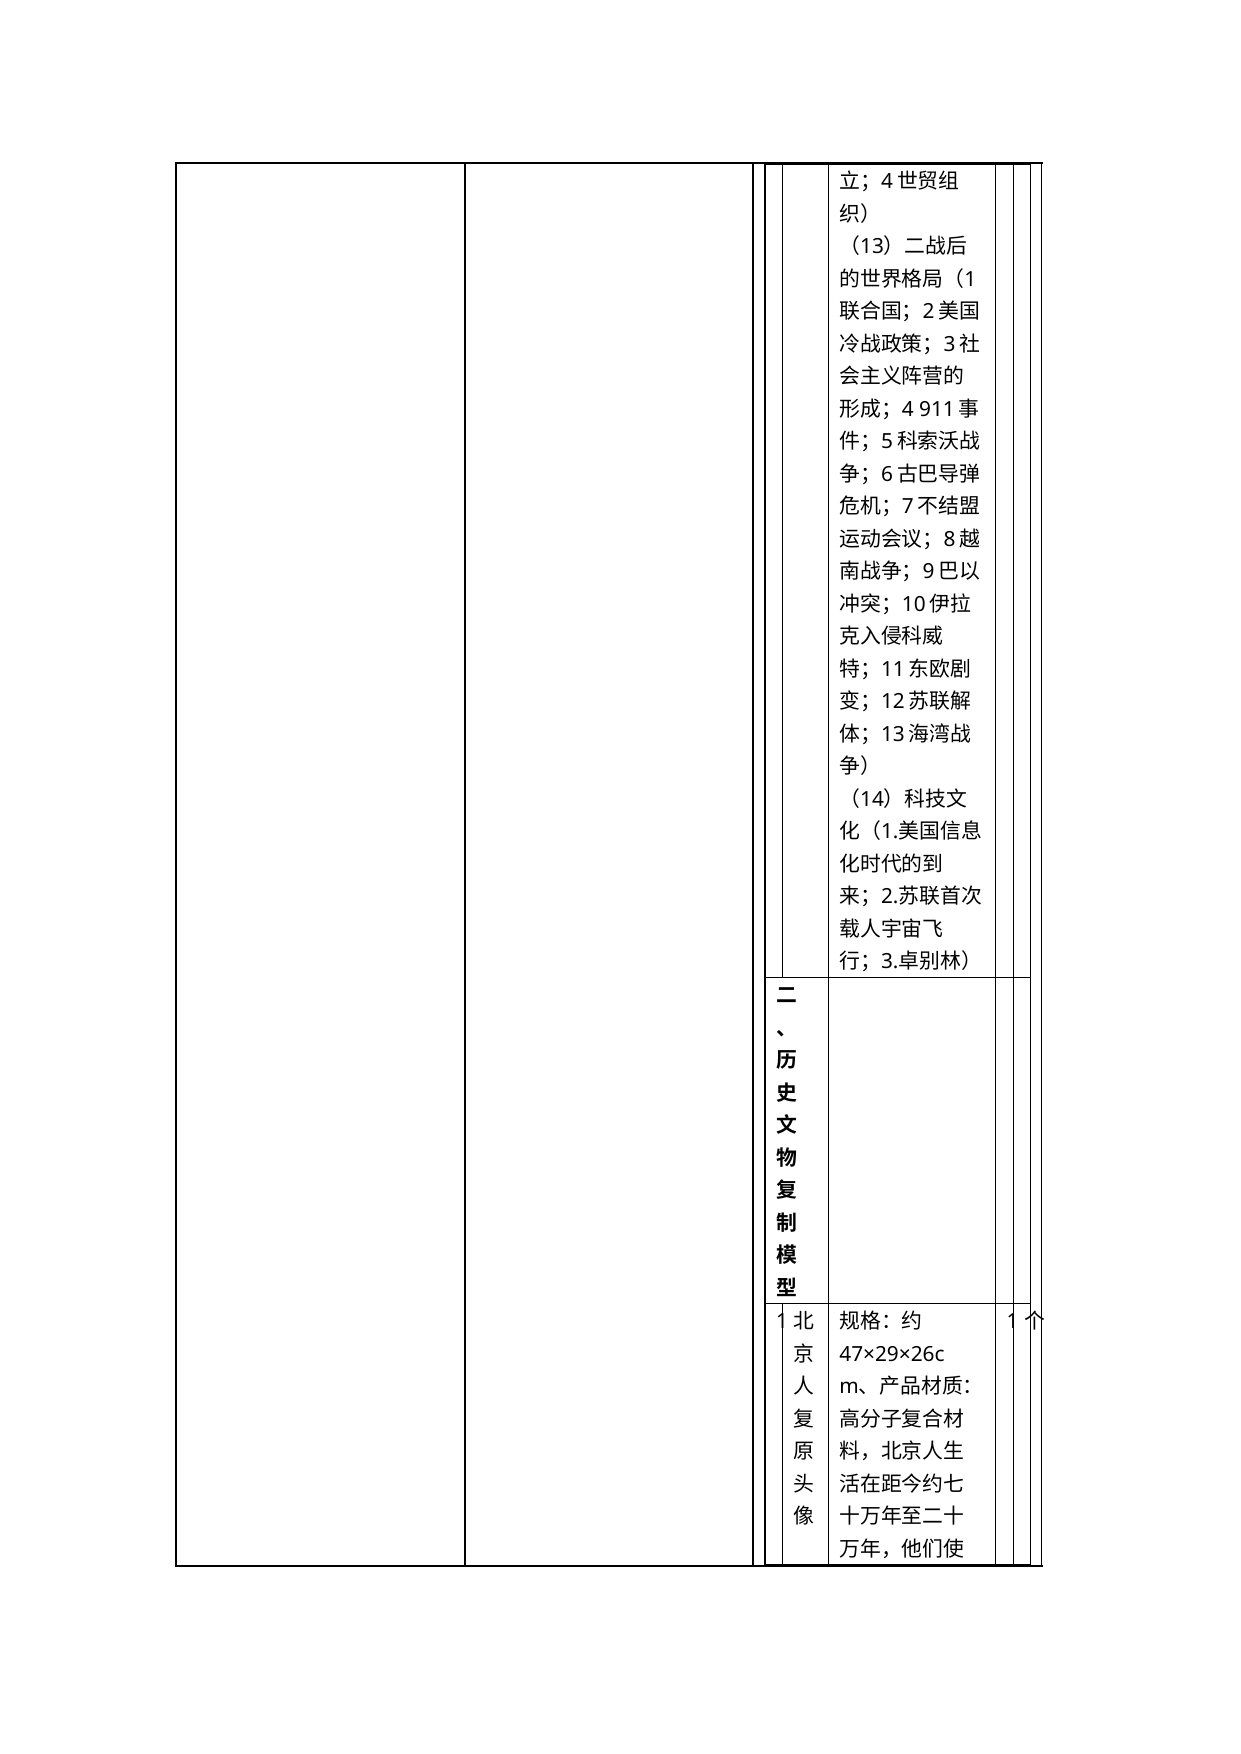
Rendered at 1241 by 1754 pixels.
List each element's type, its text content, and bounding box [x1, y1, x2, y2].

table_cell [783, 1304, 828, 1564]
table_cell [466, 164, 752, 1565]
table_cell [1014, 978, 1030, 1303]
table_cell [783, 165, 828, 977]
table_cell [829, 1304, 995, 1564]
table_cell [1014, 165, 1030, 977]
table_cell [766, 1304, 782, 1564]
table_cell [996, 1304, 1013, 1564]
table_cell [754, 164, 764, 1565]
table_cell [1031, 1313, 1041, 1565]
table_cell [1014, 1304, 1030, 1564]
table_cell [766, 165, 782, 977]
table_cell [996, 165, 1013, 977]
table_cell [829, 978, 995, 1303]
table_cell [766, 978, 828, 1303]
table_cell [996, 978, 1013, 1303]
table_cell 1 [177, 164, 464, 1565]
table_cell [829, 165, 995, 977]
table_cell [1031, 164, 1041, 1317]
